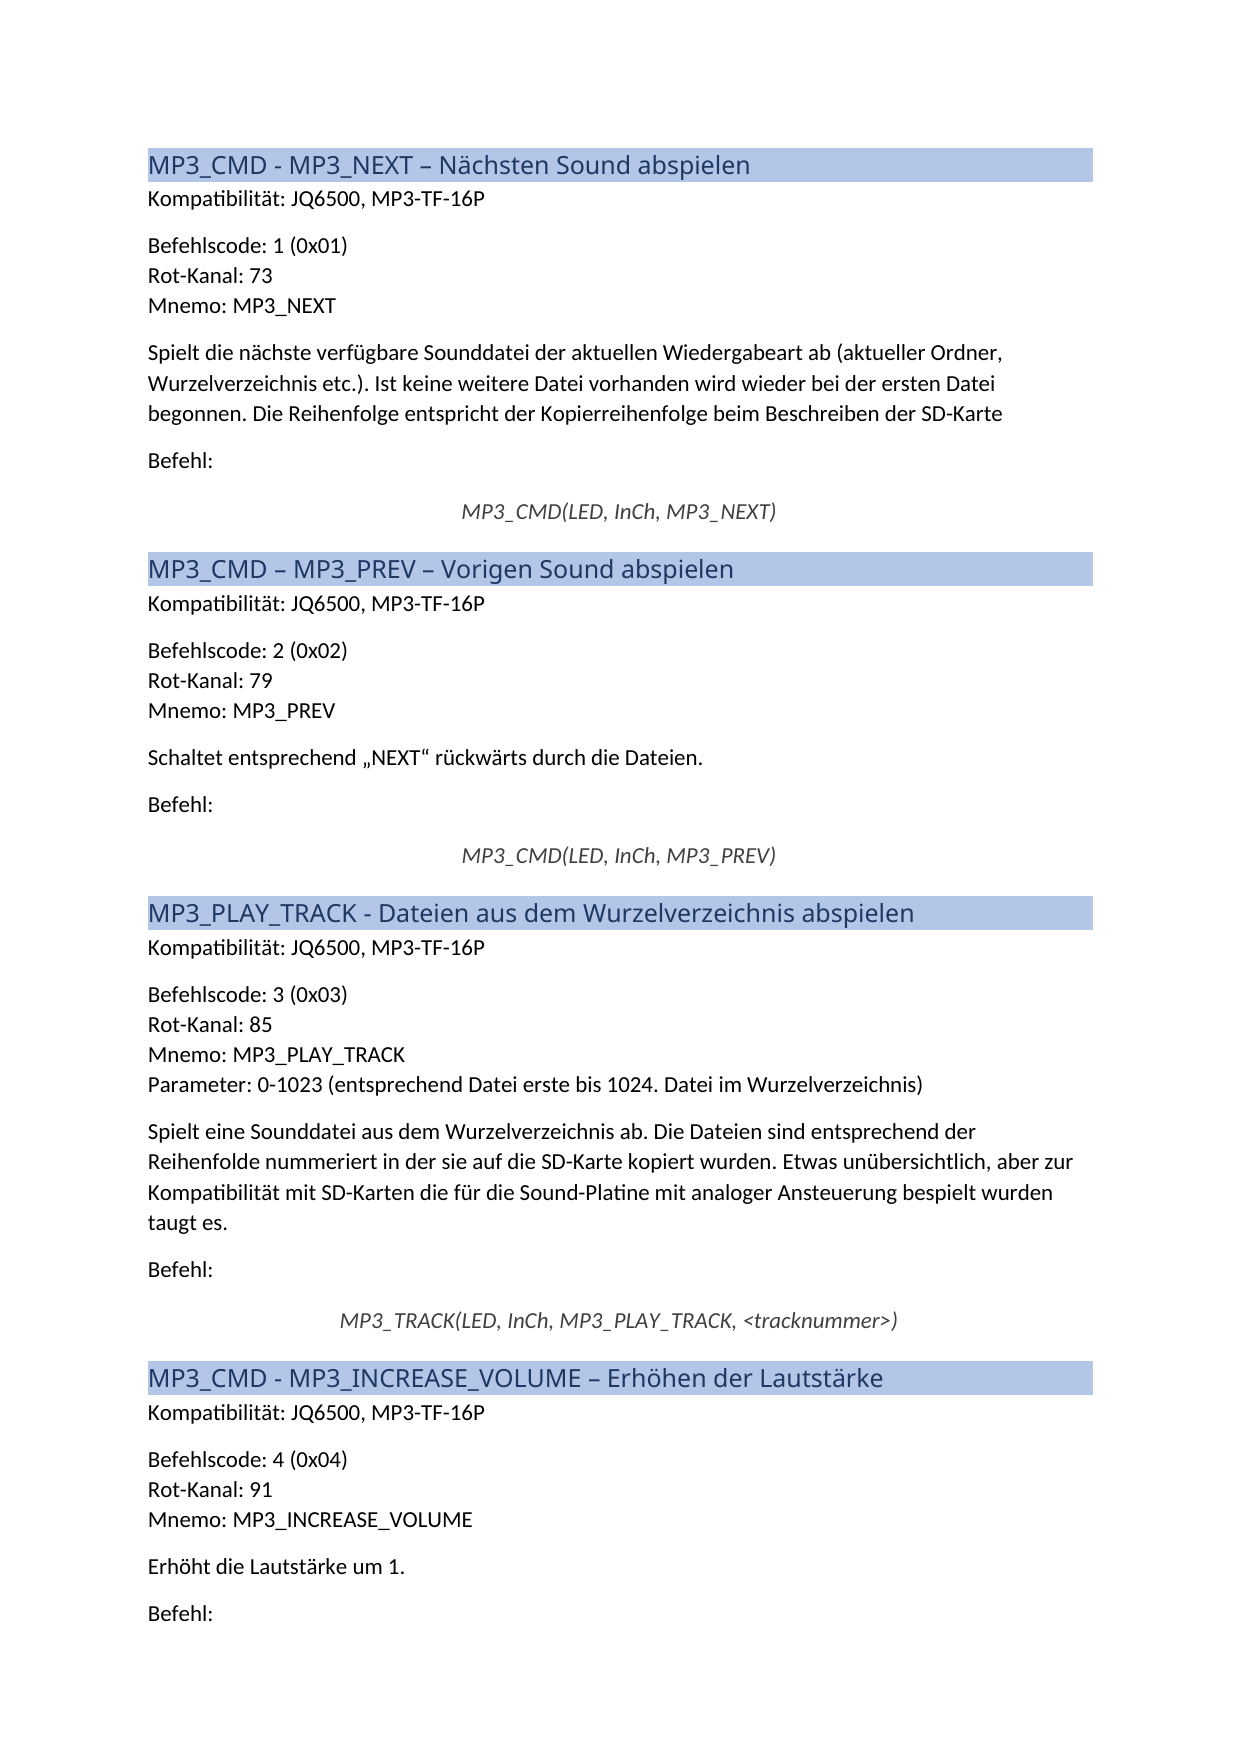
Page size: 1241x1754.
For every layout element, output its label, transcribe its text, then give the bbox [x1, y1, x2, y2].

text Befehl: [148, 790, 1093, 818]
text MP3_CMD(LED, InCh, MP3_NEXT) [238, 497, 1003, 525]
text Befehl: [148, 1599, 1093, 1627]
text Kompatibilität: JQ6500, MP3-TF-16P [148, 589, 1093, 617]
text Kompatibilität: JQ6500, MP3-TF-16P [148, 933, 1093, 961]
text Befehl: [148, 446, 1093, 474]
text Kompatibilität: JQ6500, MP3-TF-16P [148, 1398, 1093, 1426]
text MP3_CMD(LED, InCh, MP3_PREV) [238, 841, 1003, 869]
subtitle MP3_CMD – MP3_PREV – Vorigen Sound abspielen [148, 552, 1093, 586]
text Spielt eine Sounddatei aus dem Wurzelverzeichnis ab. Die Dateien sind entsprechend der Reihenfolde nummeriert in der sie auf die SD-Karte kopiert wurden. Etwas unübersichtlich, aber zur Kompatibilität mit SD-Karten die für die Sound-Platine mit analoger Ansteuerung bespielt wurden taugt es. [148, 1117, 1093, 1236]
text Befehlscode: 4 (0x04) Rot-Kanal: 91 Mnemo: MP3_INCREASE_VOLUME [148, 1445, 1093, 1533]
subtitle MP3_CMD - MP3_INCREASE_VOLUME – Erhöhen der Lautstärke [148, 1361, 1093, 1395]
text Befehlscode: 3 (0x03) Rot-Kanal: 85 Mnemo: MP3_PLAY_TRACK Parameter: 0-1023 (entsprechend Datei erste bis 1024. Datei im Wurzelverzeichnis) [148, 980, 1093, 1098]
subtitle MP3_PLAY_TRACK - Dateien aus dem Wurzelverzeichnis abspielen [148, 896, 1093, 930]
text Spielt die nächste verfügbare Sounddatei der aktuellen Wiedergabeart ab (aktueller Ordner, Wurzelverzeichnis etc.). Ist keine weitere Datei vorhanden wird wieder bei der ersten Datei begonnen. Die Reihenfolge entspricht der Kopierreihenfolge beim Beschreiben der SD-Karte [148, 338, 1093, 427]
text Erhöht die Lautstärke um 1. [148, 1552, 1093, 1580]
text MP3_TRACK(LED, InCh, MP3_PLAY_TRACK, <tracknummer>) [238, 1306, 1003, 1334]
text Schaltet entsprechend „NEXT“ rückwärts durch die Dateien. [148, 743, 1093, 771]
text Befehlscode: 2 (0x02) Rot-Kanal: 79 Mnemo: MP3_PREV [148, 636, 1093, 724]
subtitle MP3_CMD - MP3_NEXT – Nächsten Sound abspielen [148, 148, 1093, 182]
text Befehlscode: 1 (0x01) Rot-Kanal: 73 Mnemo: MP3_NEXT [148, 231, 1093, 320]
text Kompatibilität: JQ6500, MP3-TF-16P [148, 184, 1093, 212]
text Befehl: [148, 1255, 1093, 1283]
